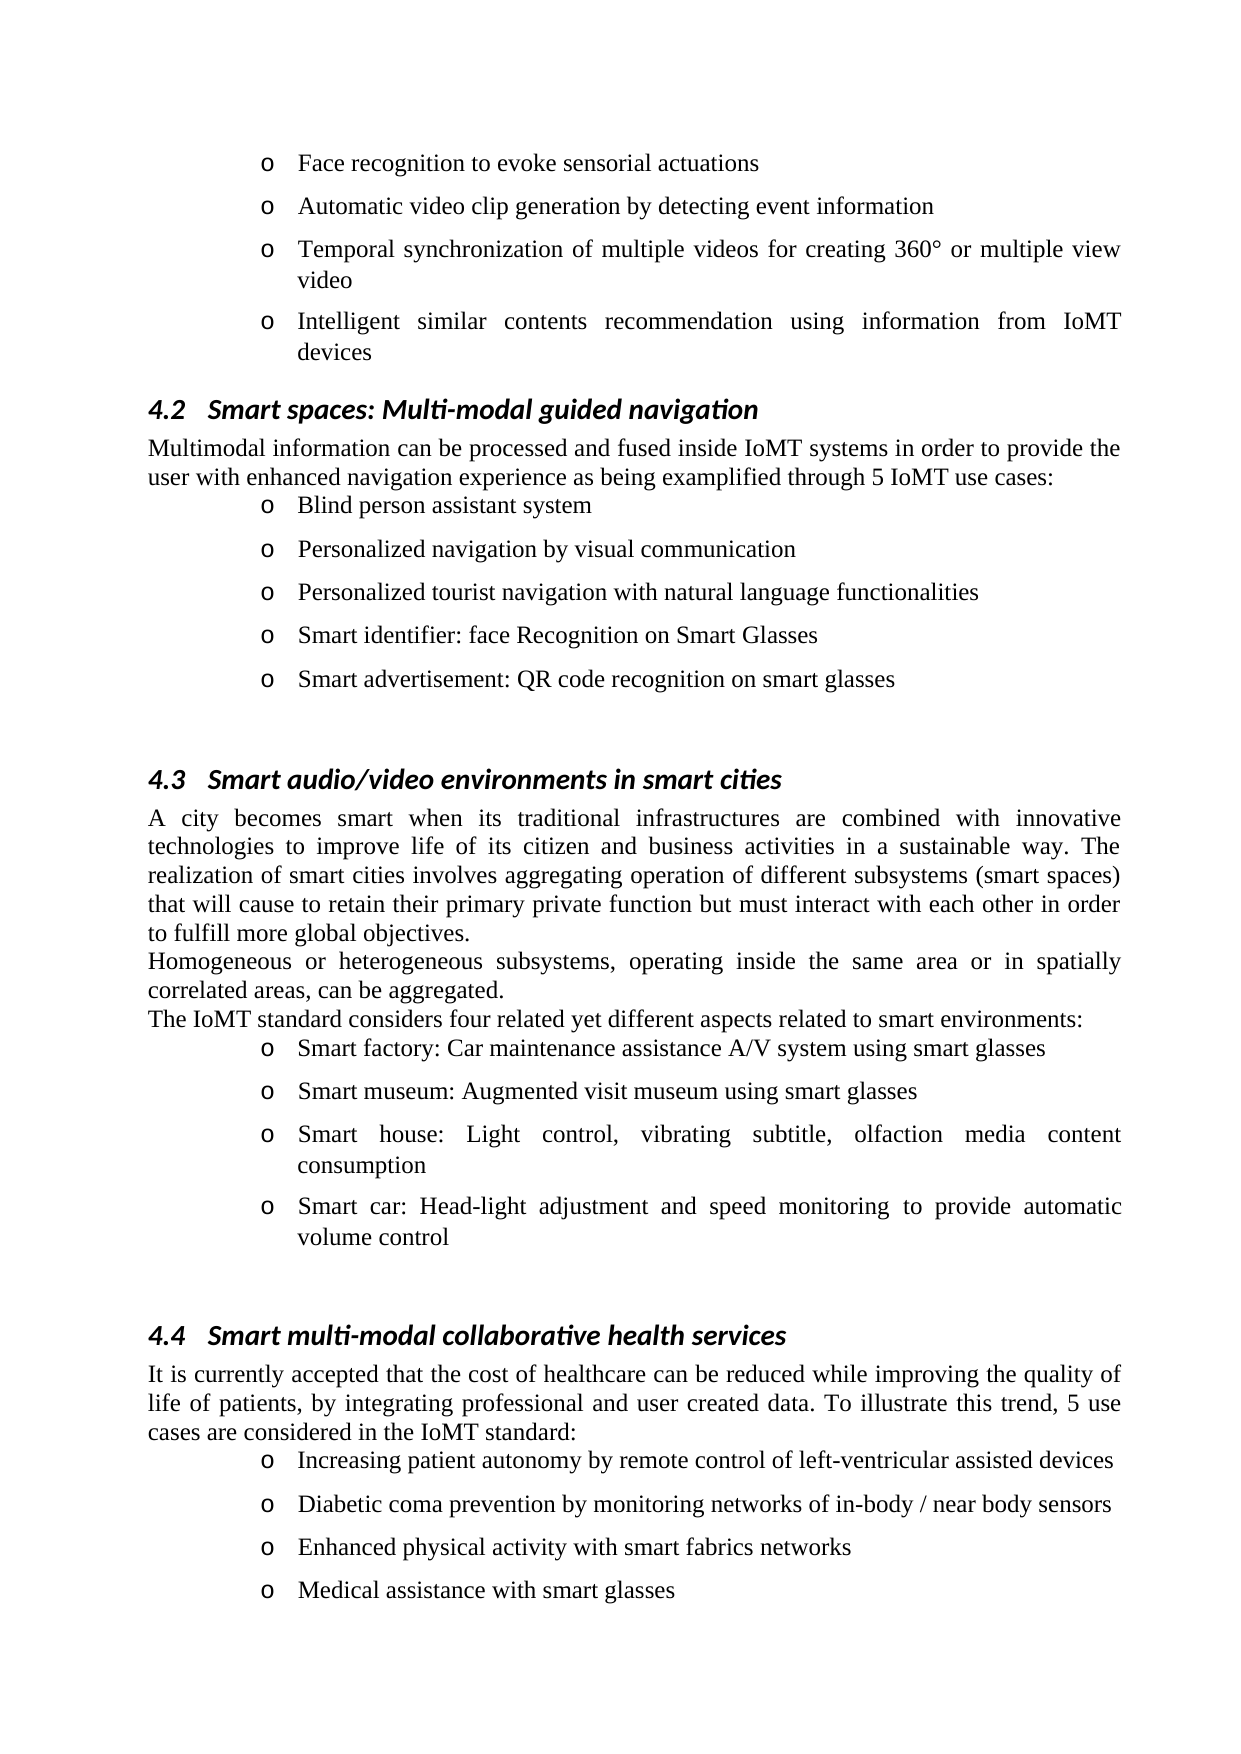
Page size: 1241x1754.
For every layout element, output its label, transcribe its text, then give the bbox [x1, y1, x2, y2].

text A city becomes smart when its traditional infrastructures are combined with innovative technologies to improve life of its citizen and business activities in a sustainable way. The realization of smart cities involves aggregating operation of different subsystems (smart spaces) that will cause to retain their primary private function but must interact with each other in order to fulfill more global objectives. [148, 803, 1122, 946]
list Smart identifier: face Recognition on Smart Glasses [260, 620, 1122, 651]
list Personalized navigation by visual communication [260, 534, 1122, 564]
text The IoMT standard considers four related yet different aspects related to smart environments: [148, 1004, 1122, 1033]
list Smart museum: Augmented visit museum using smart glasses [260, 1076, 1122, 1107]
list Smart house: Light control, vibrating subtitle, olfaction media content consumption [260, 1119, 1122, 1179]
text Homogeneous or heterogeneous subsystems, operating inside the same area or in spatially correlated areas, can be aggregated. [148, 946, 1122, 1004]
list Personalized tourist navigation with natural language functionalities [260, 577, 1122, 608]
list Smart factory: Car maintenance assistance A/V system using smart glasses [260, 1033, 1122, 1063]
list Diabetic coma prevention by monitoring networks of in-body / near body sensors [260, 1489, 1122, 1519]
list Enhanced physical activity with smart fabrics networks [260, 1532, 1122, 1563]
list Face recognition to evoke sensorial actuations [260, 148, 1122, 178]
list Smart car: Head-light adjustment and speed monitoring to provide automatic volume control [260, 1191, 1122, 1251]
list Medical assistance with smart glasses [260, 1575, 1122, 1606]
text It is currently accepted that the cost of healthcare can be reduced while improving the quality of life of patients, by integrating professional and user created data. To illustrate this trend, 5 use cases are considered in the IoMT standard: [148, 1359, 1122, 1445]
subtitle Smart audio/video environments in smart cities [148, 761, 1122, 796]
list Blind person assistant system [260, 490, 1122, 521]
list Smart advertisement: QR code recognition on smart glasses [260, 664, 1122, 694]
list Increasing patient autonomy by remote control of left-ventricular assisted devices [260, 1445, 1122, 1476]
list Temporal synchronization of multiple videos for creating 360° or multiple view video [260, 234, 1122, 294]
text Multimodal information can be processed and fused inside IoMT systems in order to provide the user with enhanced navigation experience as being examplified through 5 IoMT use cases: [148, 433, 1122, 490]
list Automatic video clip generation by detecting event information [260, 191, 1122, 222]
subtitle Smart spaces: Multi-modal guided navigation [148, 391, 1122, 427]
list Intelligent similar contents recommendation using information from IoMT devices [260, 306, 1122, 366]
subtitle Smart multi-modal collaborative health services [148, 1317, 1122, 1353]
